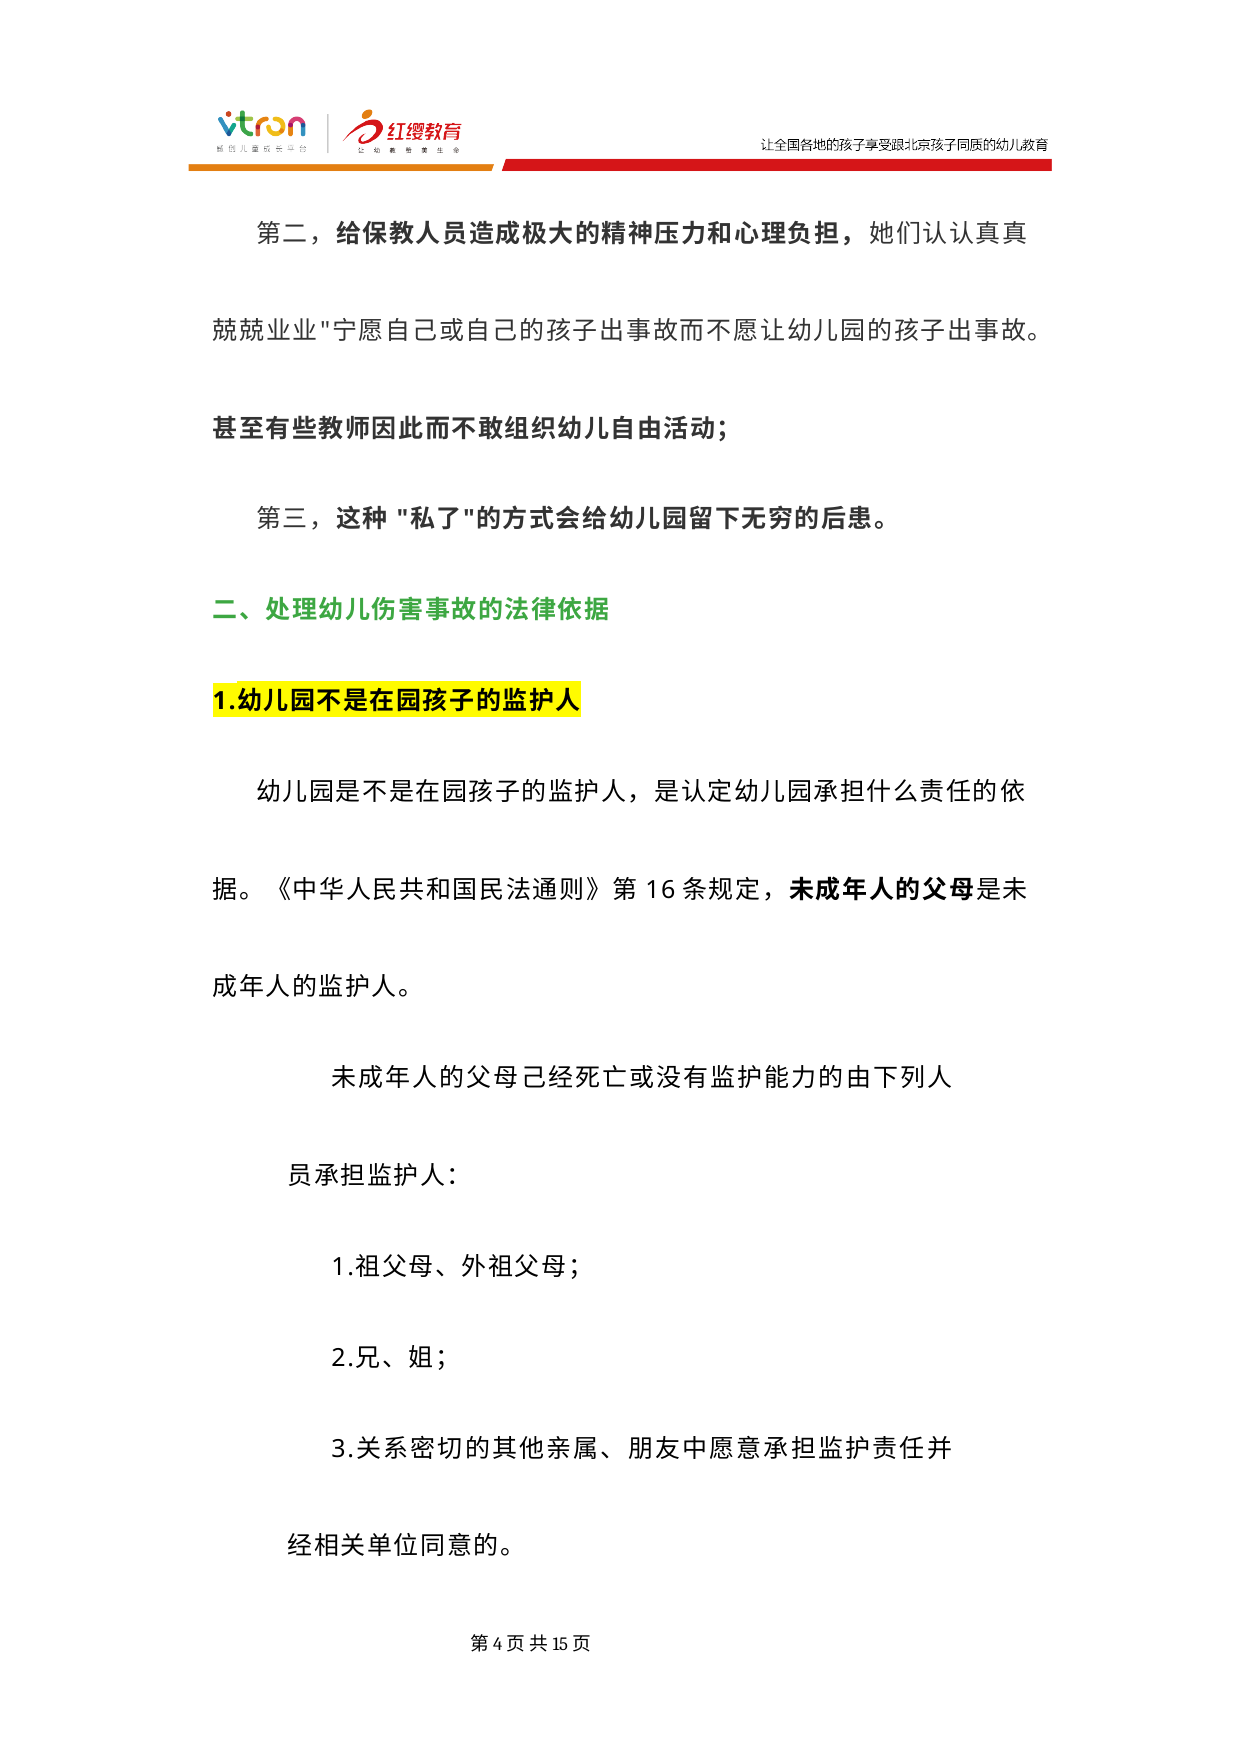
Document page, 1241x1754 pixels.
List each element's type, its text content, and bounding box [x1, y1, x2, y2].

text 3.关系密切的其他亲属、朋友中愿意承担监护责任并经相关单位同意的。 [287, 1414, 953, 1576]
subtitle 二、处理幼儿伤害事故的法律依据 [212, 576, 1028, 641]
text 未成年人的父母己经死亡或没有监护能力的由下列人员承担监护人： [287, 1043, 953, 1206]
text 第三，这种 "私了"的方式会给幼儿园留下无穷的后患。 [212, 484, 1028, 549]
text 2.兄、姐； [287, 1323, 953, 1388]
text 第二，给保教人员造成极大的精神压力和心理负担，她们认认真真兢兢业业"宁愿自己或自己的孩子出事故而不愿让幼儿园的孩子出事故。甚至有些教师因此而不敢组织幼儿自由活动； [212, 199, 1028, 459]
text 1.幼儿园不是在园孩子的监护人 [212, 666, 1028, 731]
text 1.祖父母、外祖父母； [287, 1232, 953, 1297]
picture [188, 88, 1052, 189]
text 幼儿园是不是在园孩子的监护人，是认定幼儿园承担什么责任的依据。《中华人民共和国民法通则》第16条规定，未成年人的父母是未成年人的监护人。 [212, 757, 1028, 1017]
